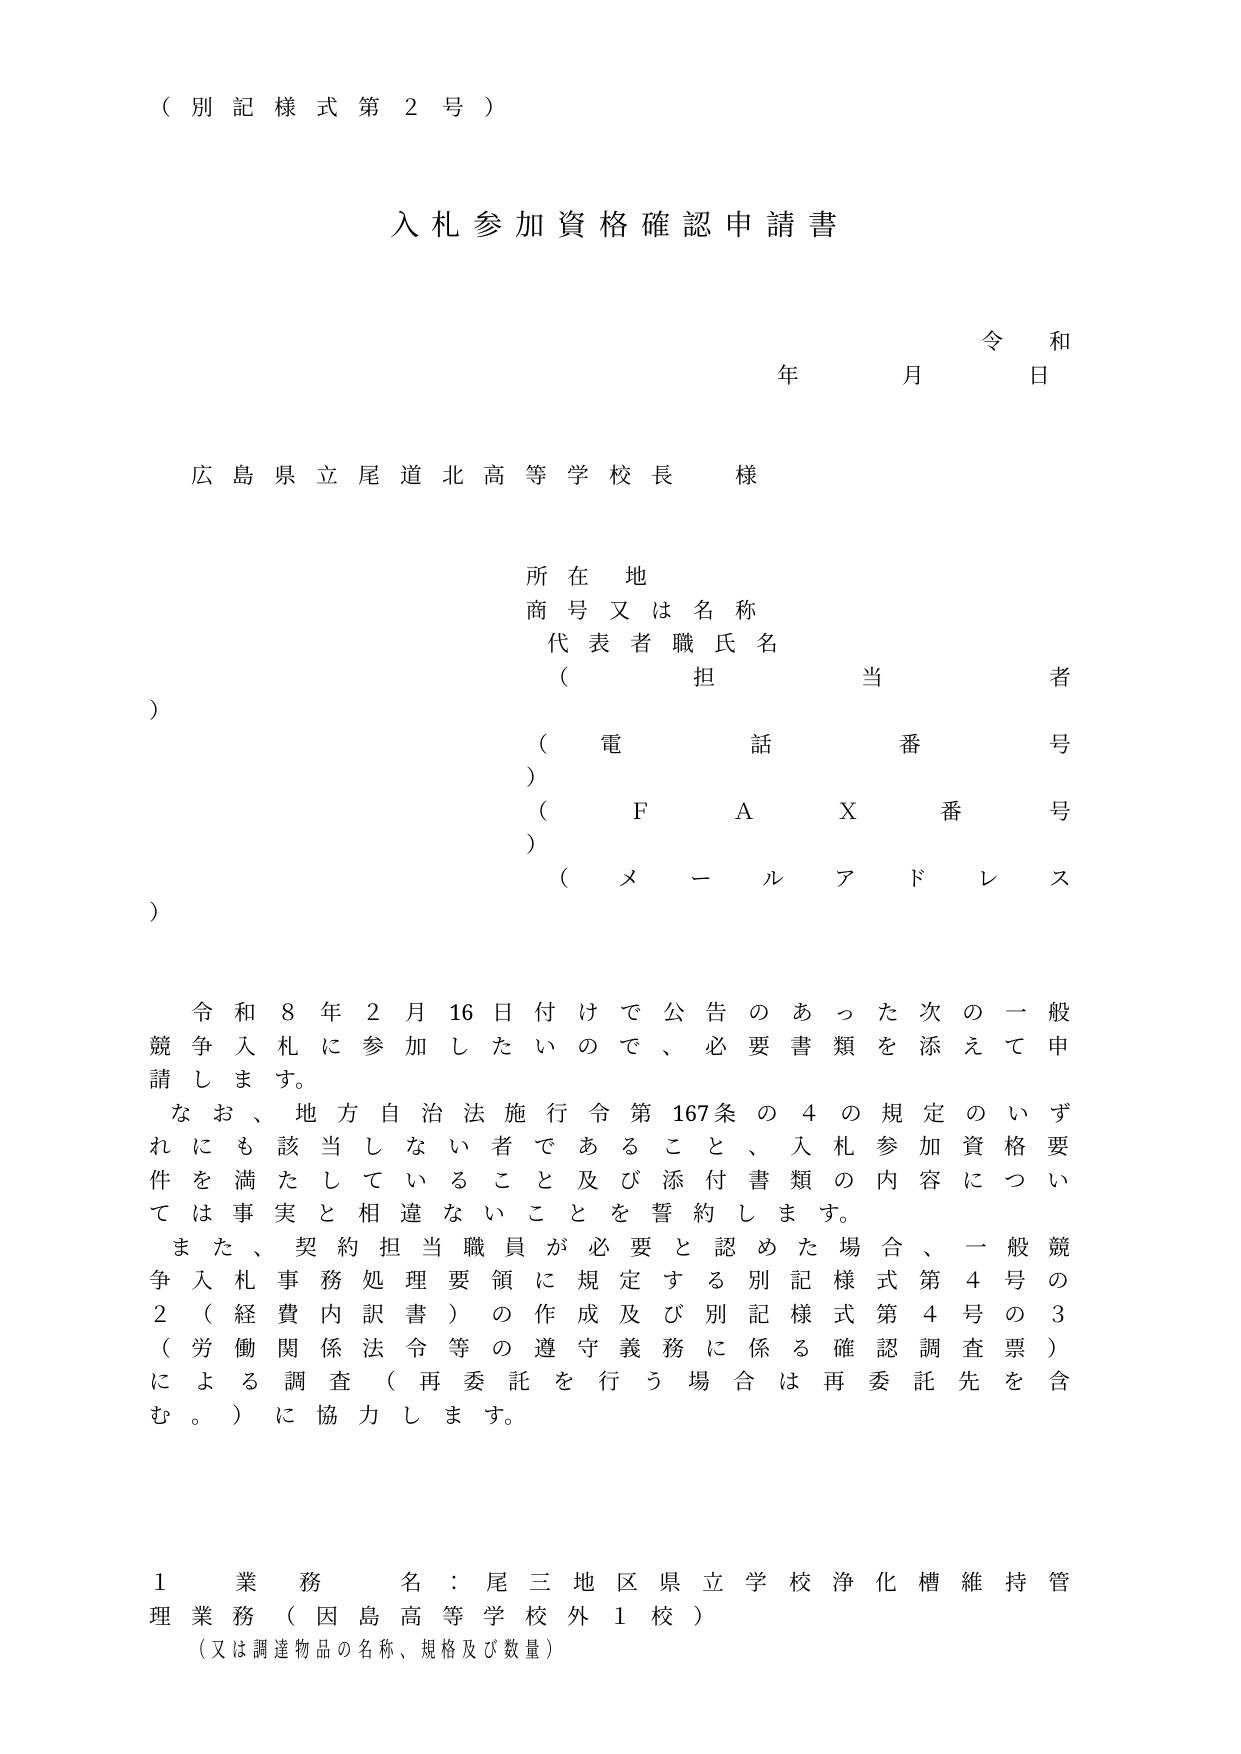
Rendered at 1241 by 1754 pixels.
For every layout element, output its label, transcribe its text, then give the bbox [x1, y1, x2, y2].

text なお、地方自治法施行令第167条の４の規定のいずれにも該当しない者であること、入札参加資格要件を満たしていること及び添付書類の内容については事実と相違ないことを誓約します。 [149, 1095, 1091, 1229]
text （別記様式第２号） [149, 89, 1091, 122]
text １ 業務名：尾三地区県立学校浄化槽維持管理業務（因島高等学校外１校） [149, 1564, 1091, 1632]
text 代表者職氏名 [502, 625, 1091, 659]
text 広島県立尾道北高等学校長 様 [149, 458, 1091, 491]
text 令和 年 月 日 [769, 323, 1091, 391]
text 入札参加資格確認申請書 [149, 189, 1091, 256]
text （担当者 ） [149, 659, 1091, 726]
text 所在地 [524, 558, 1091, 592]
text また、契約担当職員が必要と認めた場合、一般競争入札事務処理要領に規定する別記様式第４号の２（経費内訳書）の作成及び別記様式第４号の３（労働関係法令等の遵守義務に係る確認調査票）による調査（再委託を行う場合は再委託先を含む。）に協力します。 [149, 1229, 1091, 1430]
text （ＦＡＸ番号 ） [524, 793, 1091, 860]
text （電 話 番 号 ） [524, 726, 1091, 793]
text （又は調達物品の名称、規格及び数量） [149, 1632, 1091, 1665]
text （メールアドレス ） [149, 860, 1091, 927]
text 商号又は名称 [524, 592, 1091, 625]
text 令和８年２月16日付けで公告のあった次の一般競争入札に参加したいので、必要書類を添えて申請します。 [149, 994, 1091, 1095]
